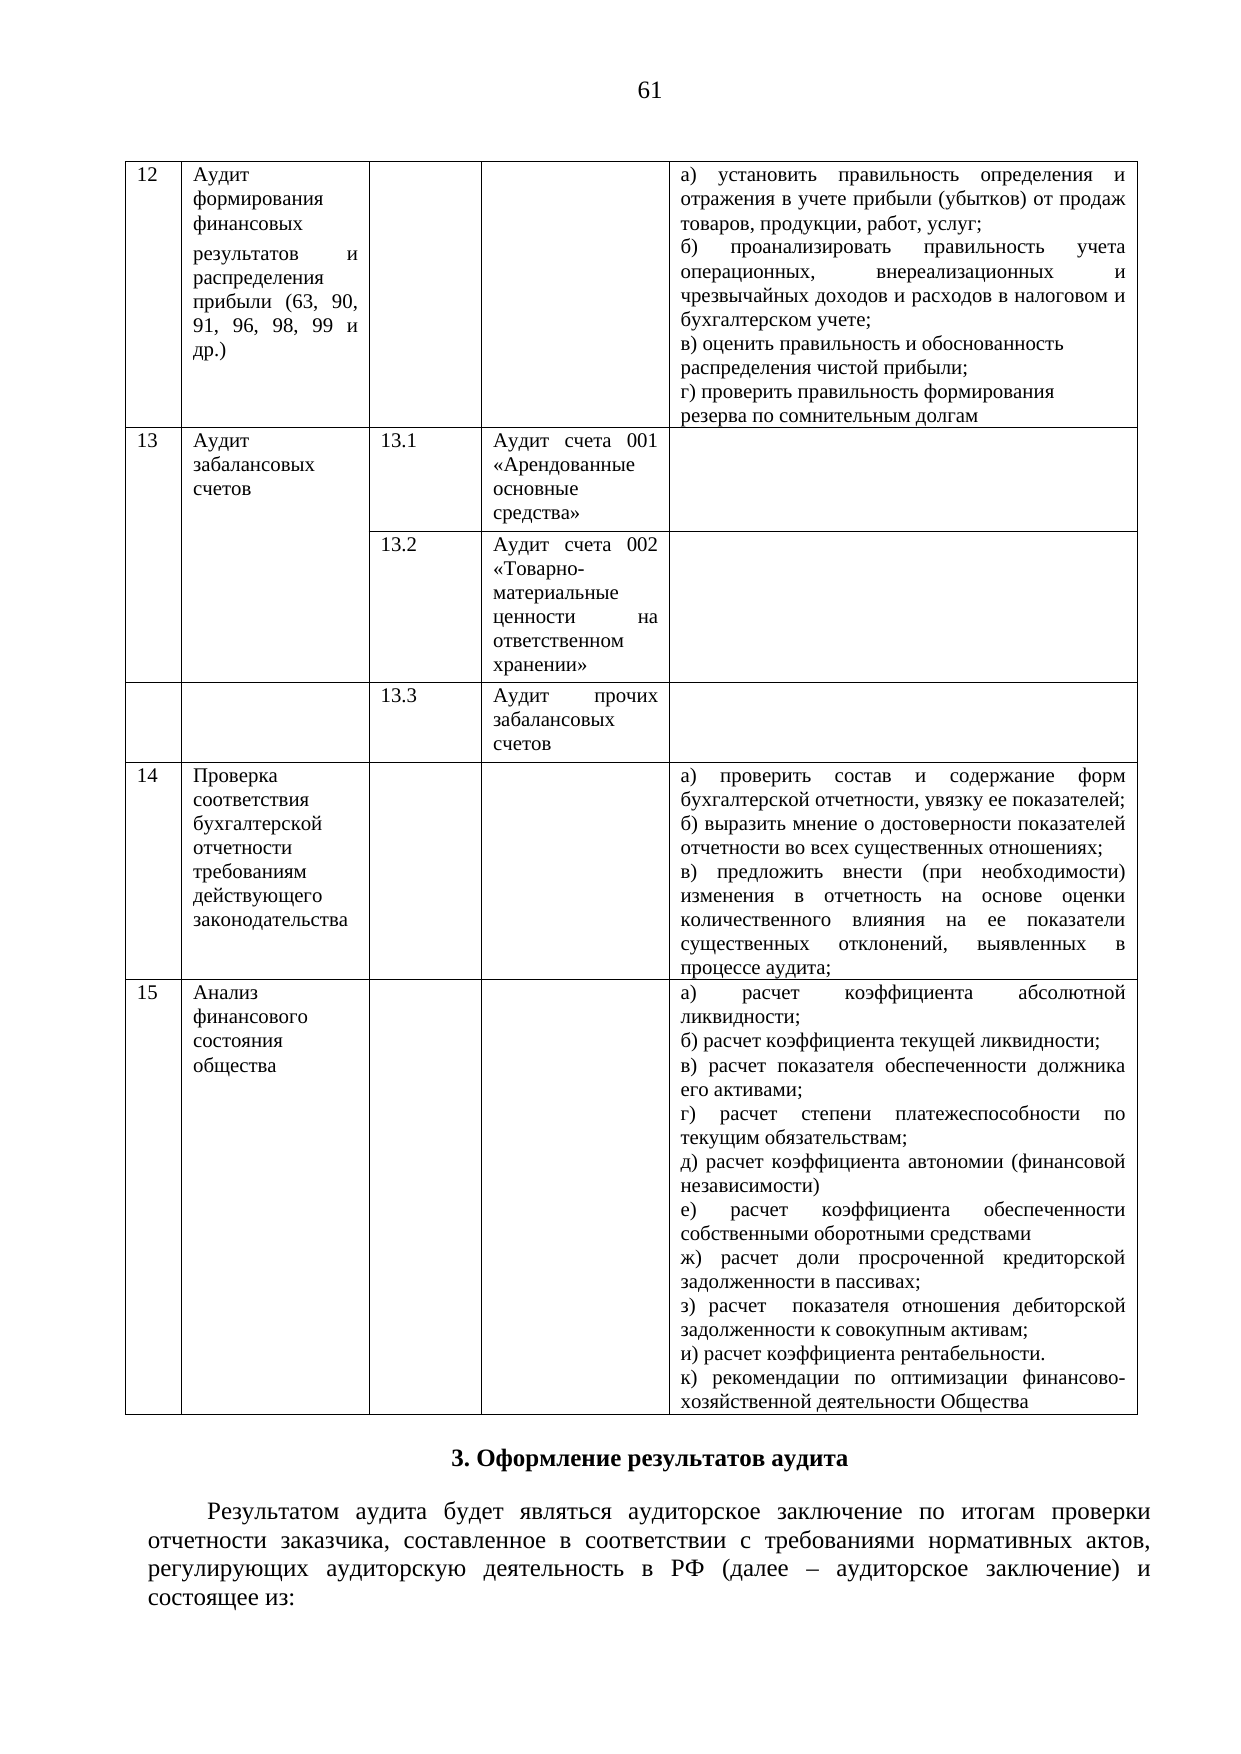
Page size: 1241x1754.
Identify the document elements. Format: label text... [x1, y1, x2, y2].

table_cell [126, 683, 181, 762]
table_cell 13.1 [370, 428, 481, 531]
table_cell [670, 532, 1137, 682]
table_cell Аудит забалансовых счетов [182, 428, 369, 682]
table_cell а) расчет коэффициента абсолютной ликвидности; б) расчет коэффициента текущей ликвидности; в) расчет показателя обеспеченности должника его активами; г) расчет степени платежеспособности по текущим обязательствам; д) расчет коэффициента автономии (финансовой независимости) е) расчет коэффициента обеспеченности собственными оборотными средствами ж) расчет доли просроченной кредиторской задолженности в пассивах; з) расчет показателя отношения дебиторской задолженности к совокупным активам; и) расчет коэффициента рентабельности. к) рекомендации по оптимизации финансово-хозяйственной деятельности Общества [670, 980, 1137, 1413]
table_cell Аудит прочих забалансовых счетов [482, 683, 669, 762]
table_cell [482, 763, 669, 979]
table_cell 13.2 [370, 532, 481, 682]
table_cell а) проверить состав и содержание форм бухгалтерской отчетности, увязку ее показателей; б) выразить мнение о достоверности показателей отчетности во всех существенных отношениях; в) предложить внести (при необходимости) изменения в отчетность на основе оценки количественного влияния на ее показатели существенных отклонений, выявленных в процессе аудита; [670, 763, 1137, 979]
table_cell Аудит формирования финансовых результатов и распределения прибыли (63, 90, 91, 96, 98, 99 и др.) [182, 162, 369, 427]
table_cell 13 [126, 428, 181, 682]
table_cell [670, 683, 1137, 762]
table_cell Аудит счета 002 «Товарно-материальные ценности на ответственном хранении» [482, 532, 669, 682]
table_cell [482, 980, 669, 1413]
table_cell Аудит счета 001 «Арендованные основные средства» [482, 428, 669, 531]
text Результатом аудита будет являться аудиторское заключение по итогам проверки отчетности заказчика, составленное в соответствии с требованиями нормативных актов, регулирующих аудиторскую деятельность в РФ (далее – аудиторское заключение) и состоящее из: [148, 1496, 1152, 1611]
table_cell [370, 162, 481, 427]
table_cell [370, 980, 481, 1413]
table_cell Анализ финансового состояния общества [182, 980, 369, 1413]
table_cell 15 [126, 980, 181, 1413]
table_cell [182, 683, 369, 762]
table_cell 13.3 [370, 683, 481, 762]
table_cell [670, 428, 1137, 531]
text 3. Оформление результатов аудита [148, 1443, 1152, 1472]
table_cell 14 [126, 763, 181, 979]
table_cell а) установить правильность определения и отражения в учете прибыли (убытков) от продаж товаров, продукции, работ, услуг; б) проанализировать правильность учета операционных, внереализационных и чрезвычайных доходов и расходов в налоговом и бухгалтерском учете; в) оценить правильность и обоснованность распределения чистой прибыли; г) проверить правильность формирования резерва по сомнительным долгам [670, 162, 1137, 427]
table_cell [482, 162, 669, 427]
table_cell [370, 763, 481, 979]
table_cell 12 [126, 162, 181, 427]
table_cell Проверка соответствия бухгалтерской отчетности требованиям действующего законодательства [182, 763, 369, 979]
